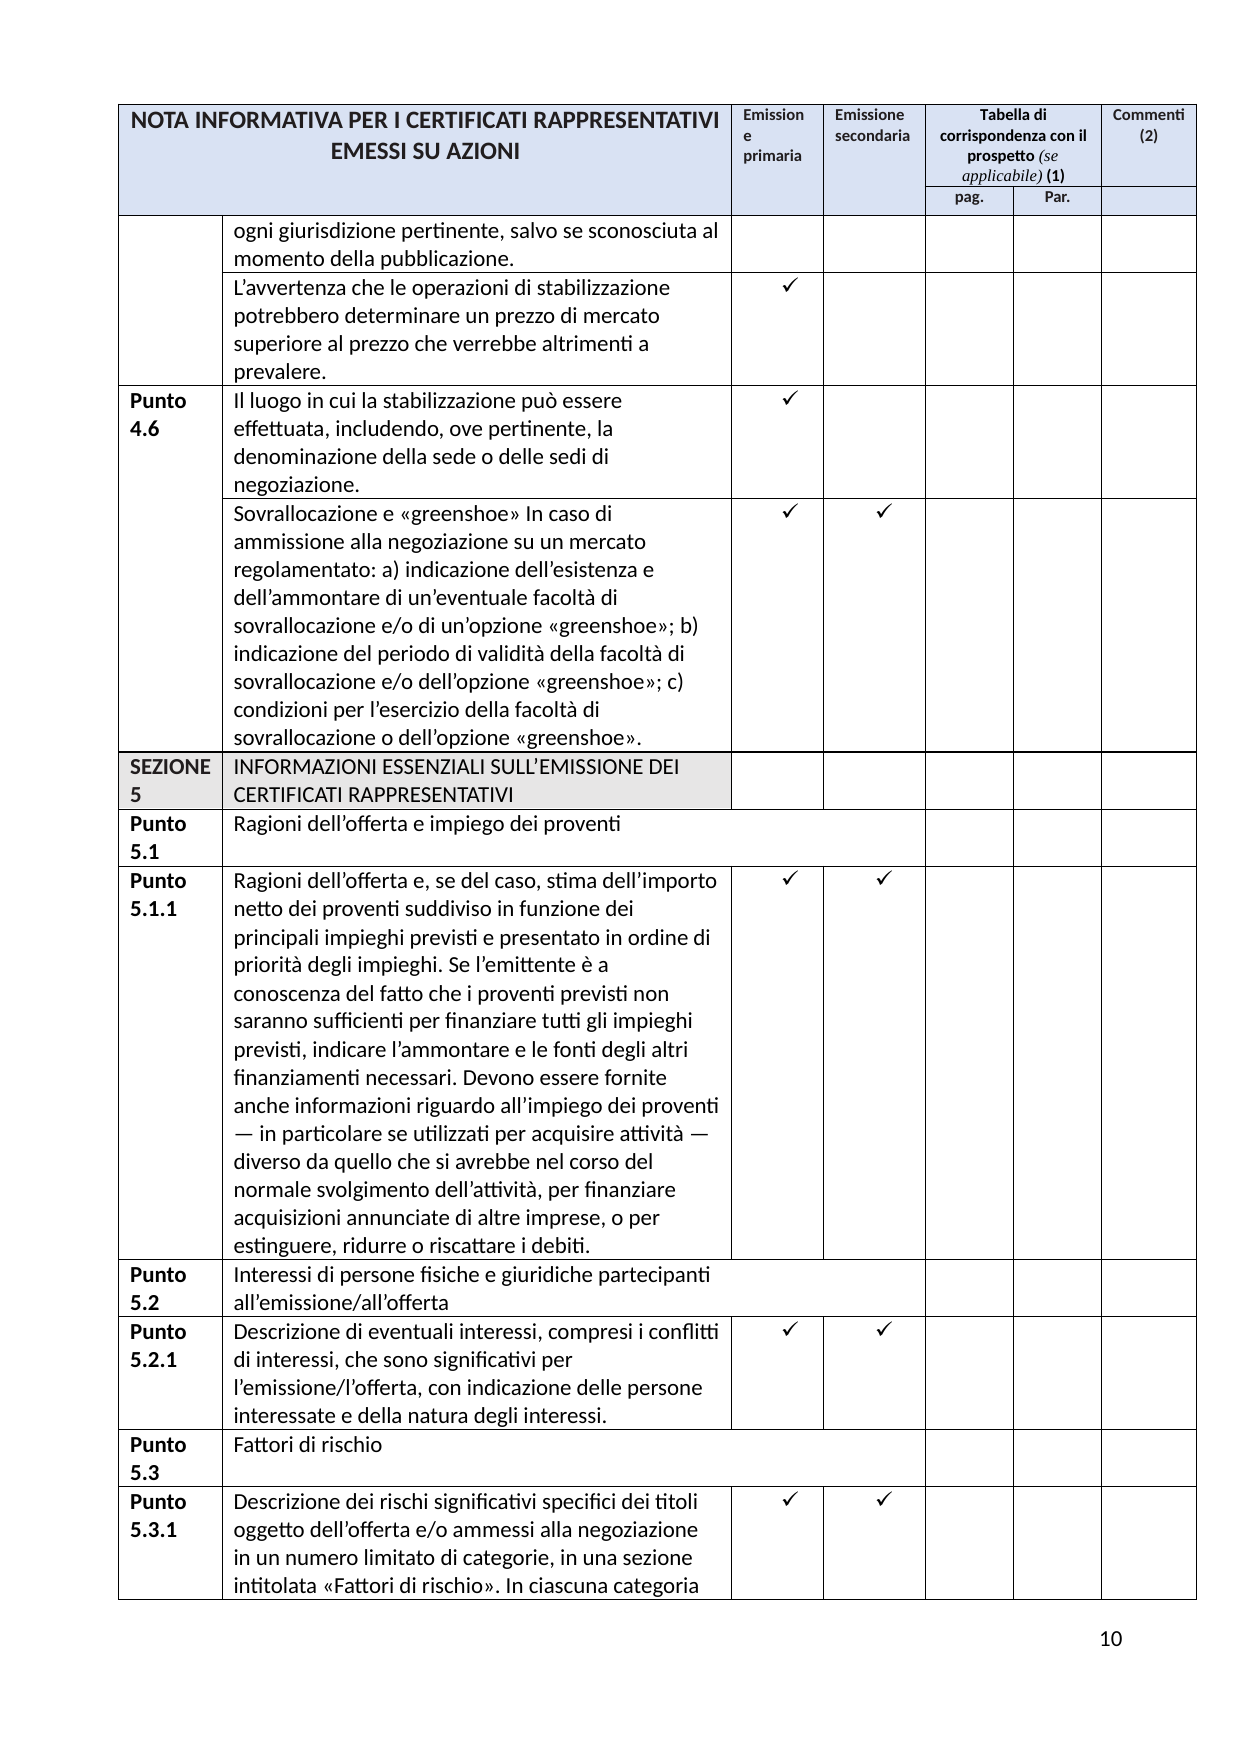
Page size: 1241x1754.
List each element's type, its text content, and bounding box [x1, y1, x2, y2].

table_cell [1102, 1260, 1196, 1316]
table_cell [824, 753, 925, 808]
table_cell L’avvertenza che le operazioni di stabilizzazione potrebbero determinare un prezzo di mercato superiore al prezzo che verrebbe altrimenti a prevalere. [223, 273, 731, 385]
table_cell [1102, 1317, 1196, 1429]
table_cell [824, 867, 925, 1259]
table_cell Punto 5.2 [119, 1260, 222, 1316]
table_cell [1014, 867, 1101, 1259]
table_cell [1102, 273, 1196, 385]
table_cell Punto 4.6 [119, 386, 222, 751]
table_cell [1102, 810, 1196, 866]
table_cell [926, 867, 1013, 1259]
table_cell Ragioni dell’offerta e impiego dei proventi [223, 810, 925, 866]
table_cell Fattori di rischio [223, 1430, 925, 1486]
table_header Emissione primaria [732, 105, 823, 215]
table_cell [1102, 499, 1196, 751]
table_cell Punto 5.1 [119, 810, 222, 866]
table_cell [1014, 753, 1101, 808]
table_cell pag. [926, 187, 1013, 215]
table_cell [824, 499, 925, 751]
table_cell [1014, 1260, 1101, 1316]
table_cell Descrizione di eventuali interessi, compresi i conflitti di interessi, che sono significativi per l’emissione/l’offerta, con indicazione delle persone interessate e della natura degli interessi. [223, 1317, 731, 1429]
table_header Tabella di corrispondenza con il prospetto (se applicabile) (1) [926, 105, 1101, 186]
table_cell [1014, 499, 1101, 751]
table_cell Il luogo in cui la stabilizzazione può essere effettuata, includendo, ove pertinente, la denominazione della sede o delle sedi di negoziazione. [223, 386, 731, 498]
table_cell Interessi di persone fisiche e giuridiche partecipanti all’emissione/all’offerta [223, 1260, 925, 1316]
table_cell Punto 5.3 [119, 1430, 222, 1486]
table_cell Ragioni dell’offerta e, se del caso, stima dell’importo netto dei proventi suddiviso in funzione dei principali impieghi previsti e presentato in ordine di priorità degli impieghi. Se l’emittente è a conoscenza del fatto che i proventi previsti non saranno sufficienti per finanziare tutti gli impieghi previsti, indicare l’ammontare e le fonti degli altri finanziamenti necessari. Devono essere fornite anche informazioni riguardo all’impiego dei proventi — in particolare se utilizzati per acquisire attività — diverso da quello che si avrebbe nel corso del normale svolgimento dell’attività, per finanziare acquisizioni annunciate di altre imprese, o per estinguere, ridurre o riscattare i debiti. [223, 867, 731, 1259]
table_cell [926, 216, 1013, 272]
table_cell INFORMAZIONI ESSENZIALI SULL’EMISSIONE DEI CERTIFICATI RAPPRESENTATIVI [223, 753, 731, 808]
table_cell [732, 1317, 823, 1429]
table_cell [732, 867, 823, 1259]
table_cell [732, 753, 823, 808]
table_cell [926, 1487, 1013, 1599]
table_cell Punto 5.1.1 [119, 867, 222, 1259]
table_cell Punto 5.2.1 [119, 1317, 222, 1429]
table_cell Identità del responsabile della stabilizzazione per ogni giurisdizione pertinente, salvo se sconosciuta al momento della pubblicazione. [223, 216, 731, 272]
table_cell [1102, 867, 1196, 1259]
table_cell [1102, 1430, 1196, 1486]
table_cell [732, 216, 823, 272]
table_cell [1102, 753, 1196, 808]
table_cell [1014, 1430, 1101, 1486]
table_cell [1102, 1487, 1196, 1599]
table_cell [926, 753, 1013, 808]
table_cell [1102, 216, 1196, 272]
table_cell [926, 1430, 1013, 1486]
table_cell [824, 1317, 925, 1429]
table_header Emissione secondaria [824, 105, 925, 215]
table_cell [824, 273, 925, 385]
table_cell [926, 1260, 1013, 1316]
table_cell [824, 386, 925, 498]
table_cell [824, 1487, 925, 1599]
table_cell [926, 386, 1013, 498]
table_cell [1014, 1317, 1101, 1429]
table_cell [1014, 216, 1101, 272]
table_cell [926, 810, 1013, 866]
table_cell [732, 1487, 823, 1599]
table_cell [732, 499, 823, 751]
table_cell [1014, 810, 1101, 866]
table_cell [1014, 273, 1101, 385]
table_cell [732, 386, 823, 498]
table_cell Sovrallocazione e «greenshoe» In caso di ammissione alla negoziazione su un mercato regolamentato: a) indicazione dell’esistenza e dell’ammontare di un’eventuale facoltà di sovrallocazione e/o di un’opzione «greenshoe»; b) indicazione del periodo di validità della facoltà di sovrallocazione e/o dell’opzione «greenshoe»; c) condizioni per l’esercizio della facoltà di sovrallocazione o dell’opzione «greenshoe». [223, 499, 731, 751]
table_header NOTA INFORMATIVA PER I CERTIFICATI RAPPRESENTATIVI EMESSI SU AZIONI [119, 105, 731, 215]
table_cell [1014, 1487, 1101, 1599]
table_cell [926, 499, 1013, 751]
table_cell [732, 273, 823, 385]
table_cell [926, 1317, 1013, 1429]
table_cell [926, 273, 1013, 385]
table_cell Par. [1014, 187, 1101, 215]
table_cell [824, 216, 925, 272]
table_cell Punto 5.3.1 [119, 1487, 222, 1599]
table_cell SEZIONE 5 [119, 753, 222, 808]
table_cell [1102, 187, 1196, 215]
table_cell [1014, 386, 1101, 498]
table_header Commenti (2) [1102, 105, 1196, 186]
table_cell [1102, 386, 1196, 498]
